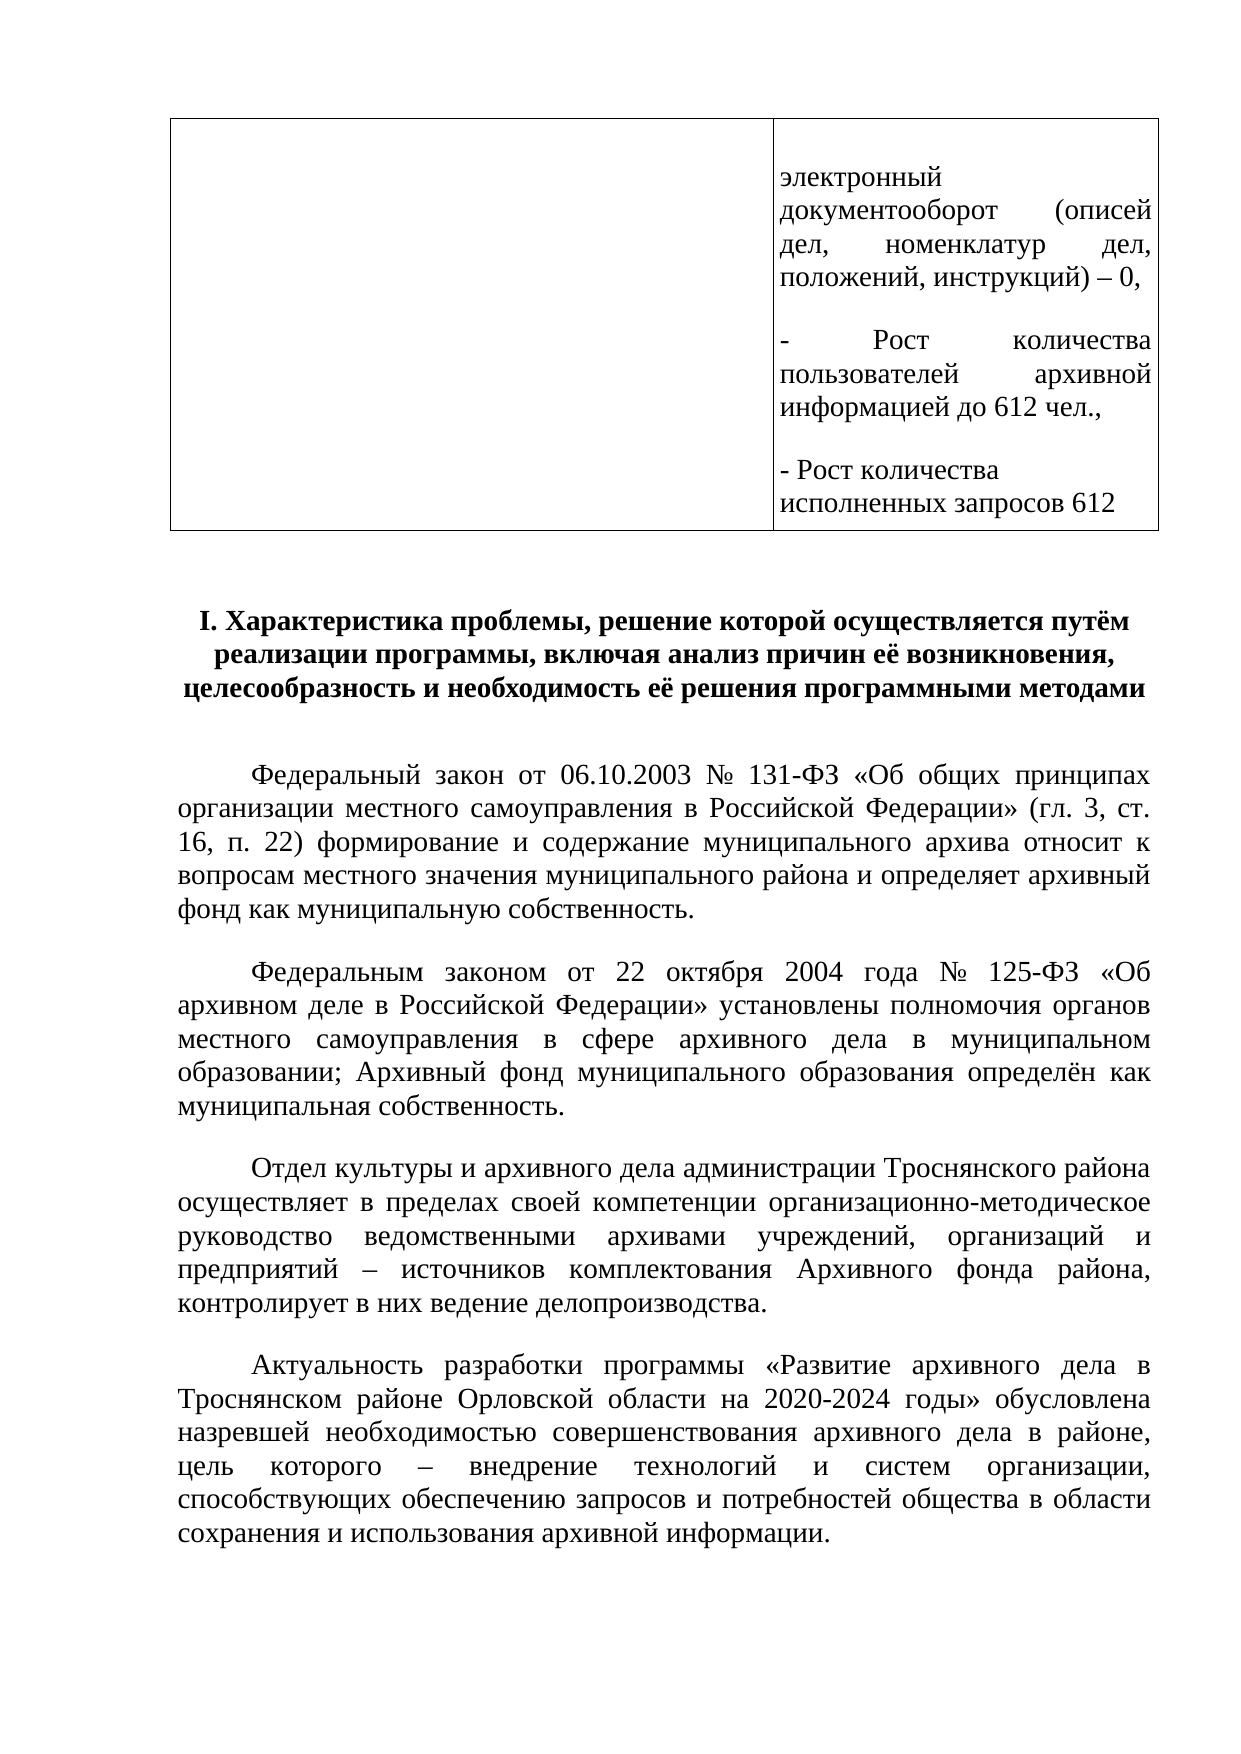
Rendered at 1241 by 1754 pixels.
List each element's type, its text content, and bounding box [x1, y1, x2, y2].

text I. Характеристика проблемы, решение которой осуществляется путём реализации программы, включая анализ причин её возникновения, целесообразность и необходимость её решения программными методами [177, 603, 1152, 704]
text Федеральным законом от 22 октября 2004 года № 125-ФЗ «Об архивном деле в Российской Федерации» установлены полномочия органов местного самоуправления в сфере архивного дела в муниципальном образовании; Архивный фонд муниципального образования определён как муниципальная собственность. [177, 954, 1152, 1121]
text Отдел культуры и архивного дела администрации Троснянского района осуществляет в пределах своей компетенции организационно-методическое руководство ведомственными архивами учреждений, организаций и предприятий – источников комплектования Архивного фонда района, контролирует в них ведение делопроизводства. [177, 1151, 1152, 1318]
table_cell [774, 119, 1158, 530]
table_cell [171, 119, 773, 530]
text Федеральный закон от 06.10.2003 № 131-ФЗ «Об общих принципах организации местного самоуправления в Российской Федерации» (гл. 3, ст. 16, п. 22) формирование и содержание муниципального архива относит к вопросам местного значения муниципального района и определяет архивный фонд как муниципальную собственность. [177, 757, 1152, 924]
text Актуальность разработки программы «Развитие архивного дела в Троснянском районе Орловской области на 2020-2024 годы» обусловлена назревшей необходимостью совершенствования архивного дела в районе, цель которого – внедрение технологий и систем организации, способствующих обеспечению запросов и потребностей общества в области сохранения и использования архивной информации. [177, 1347, 1152, 1549]
